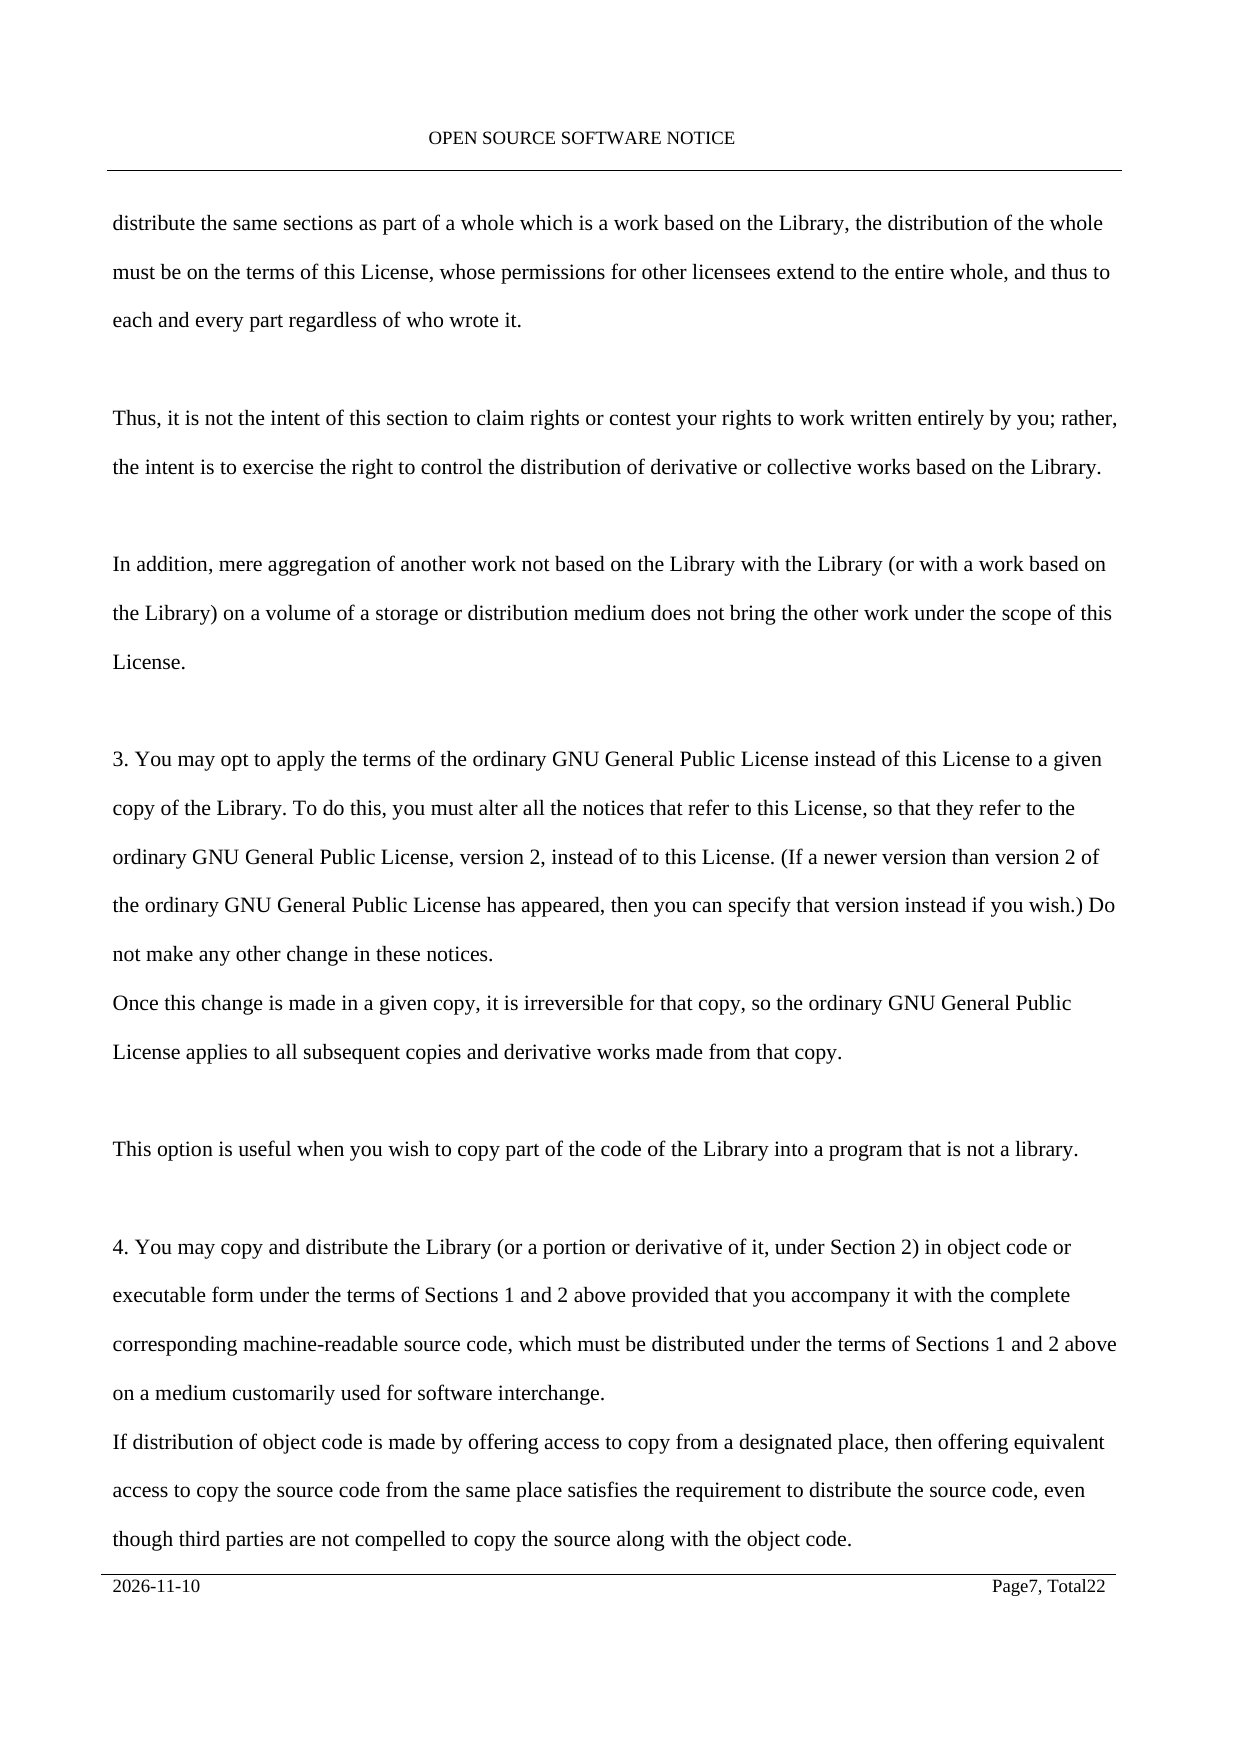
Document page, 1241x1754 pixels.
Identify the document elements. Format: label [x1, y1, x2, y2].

text [112, 206, 1128, 1555]
